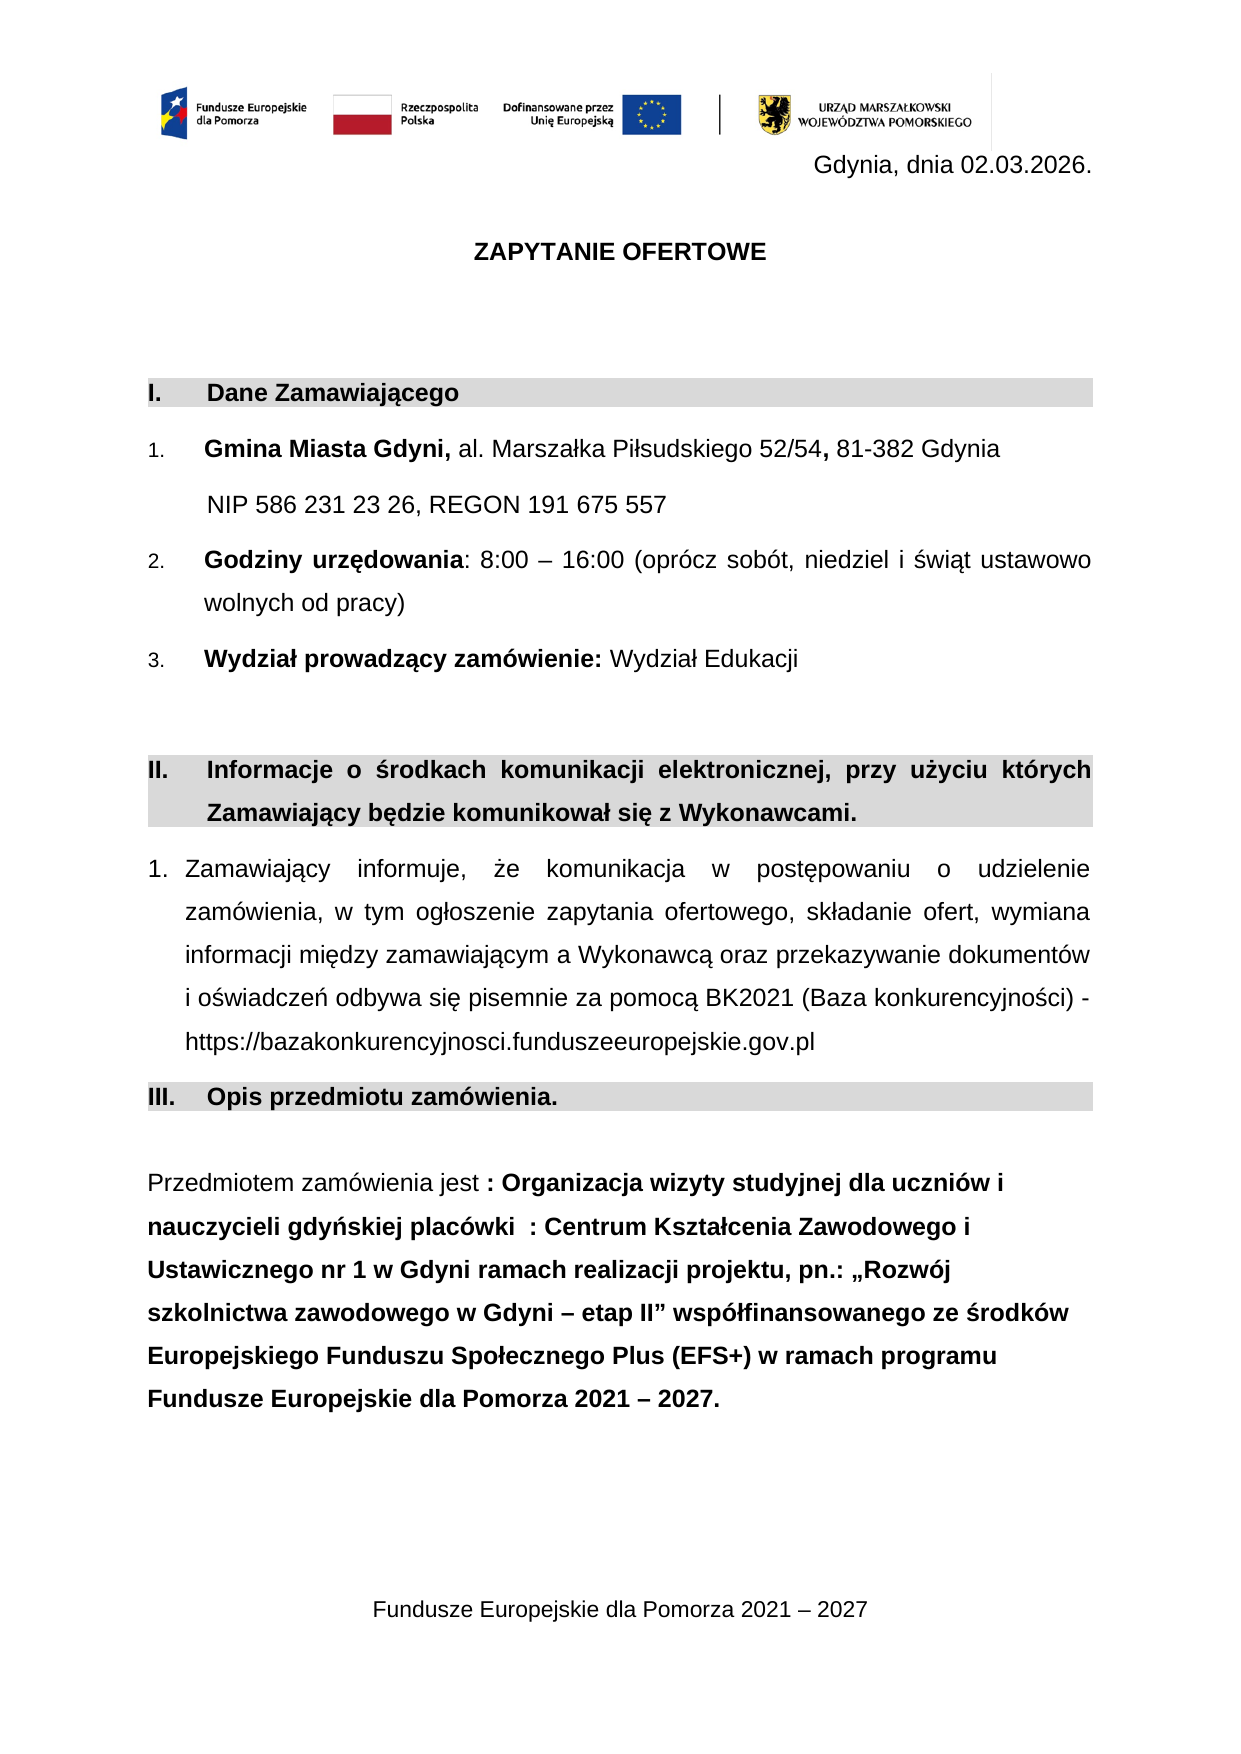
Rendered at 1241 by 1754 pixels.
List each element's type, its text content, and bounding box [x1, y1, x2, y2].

list Wydział prowadzący zamówienie: Wydział Edukacji [148, 644, 1093, 673]
subtitle II. Informacje o środkach komunikacji elektronicznej, przy użyciu których Zamawiający będzie komunikował się z Wykonawcami. [148, 755, 1093, 827]
subtitle I. Dane Zamawiającego [148, 378, 1093, 407]
subtitle III. Opis przedmiotu zamówienia. [148, 1082, 1093, 1111]
list Godziny urzędowania: 8:00 – 16:00 (oprócz sobót, niedziel i świąt ustawowo wolnych od pracy) [148, 545, 1093, 617]
text Gdynia, dnia 02.03.2026. [148, 150, 1093, 179]
text Przedmiotem zamówienia jest : Organizacja wizyty studyjnej dla uczniów i nauczycieli gdyńskiej placówki : Centrum Kształcenia Zawodowego i Ustawicznego nr 1 w Gdyni ramach realizacji projektu, pn.: „Rozwój szkolnictwa zawodowego w Gdyni – etap II” współfinansowanego ze środków Europejskiego Funduszu Społecznego Plus (EFS+) w ramach programu Fundusze Europejskie dla Pomorza 2021 – 2027. [147, 1168, 1088, 1413]
picture [147, 73, 992, 151]
list Gmina Miasta Gdyni, al. Marszałka Piłsudskiego 52/54, 81-382 Gdynia [148, 434, 1093, 463]
list Zamawiający informuje, że komunikacja w postępowaniu o udzielenie zamówienia, w tym ogłoszenie zapytania ofertowego, składanie ofert, wymiana informacji między zamawiającym a Wykonawcą oraz przekazywanie dokumentów i oświadczeń odbywa się pisemnie za pomocą BK2021 (Baza konkurencyjności) -https://bazakonkurencyjnosci.funduszeeuropejskie.gov.pl [148, 854, 1091, 1055]
text NIP 586 231 23 26, REGON 191 675 557 [148, 490, 1093, 518]
text ZAPYTANIE OFERTOWE [148, 237, 1093, 265]
